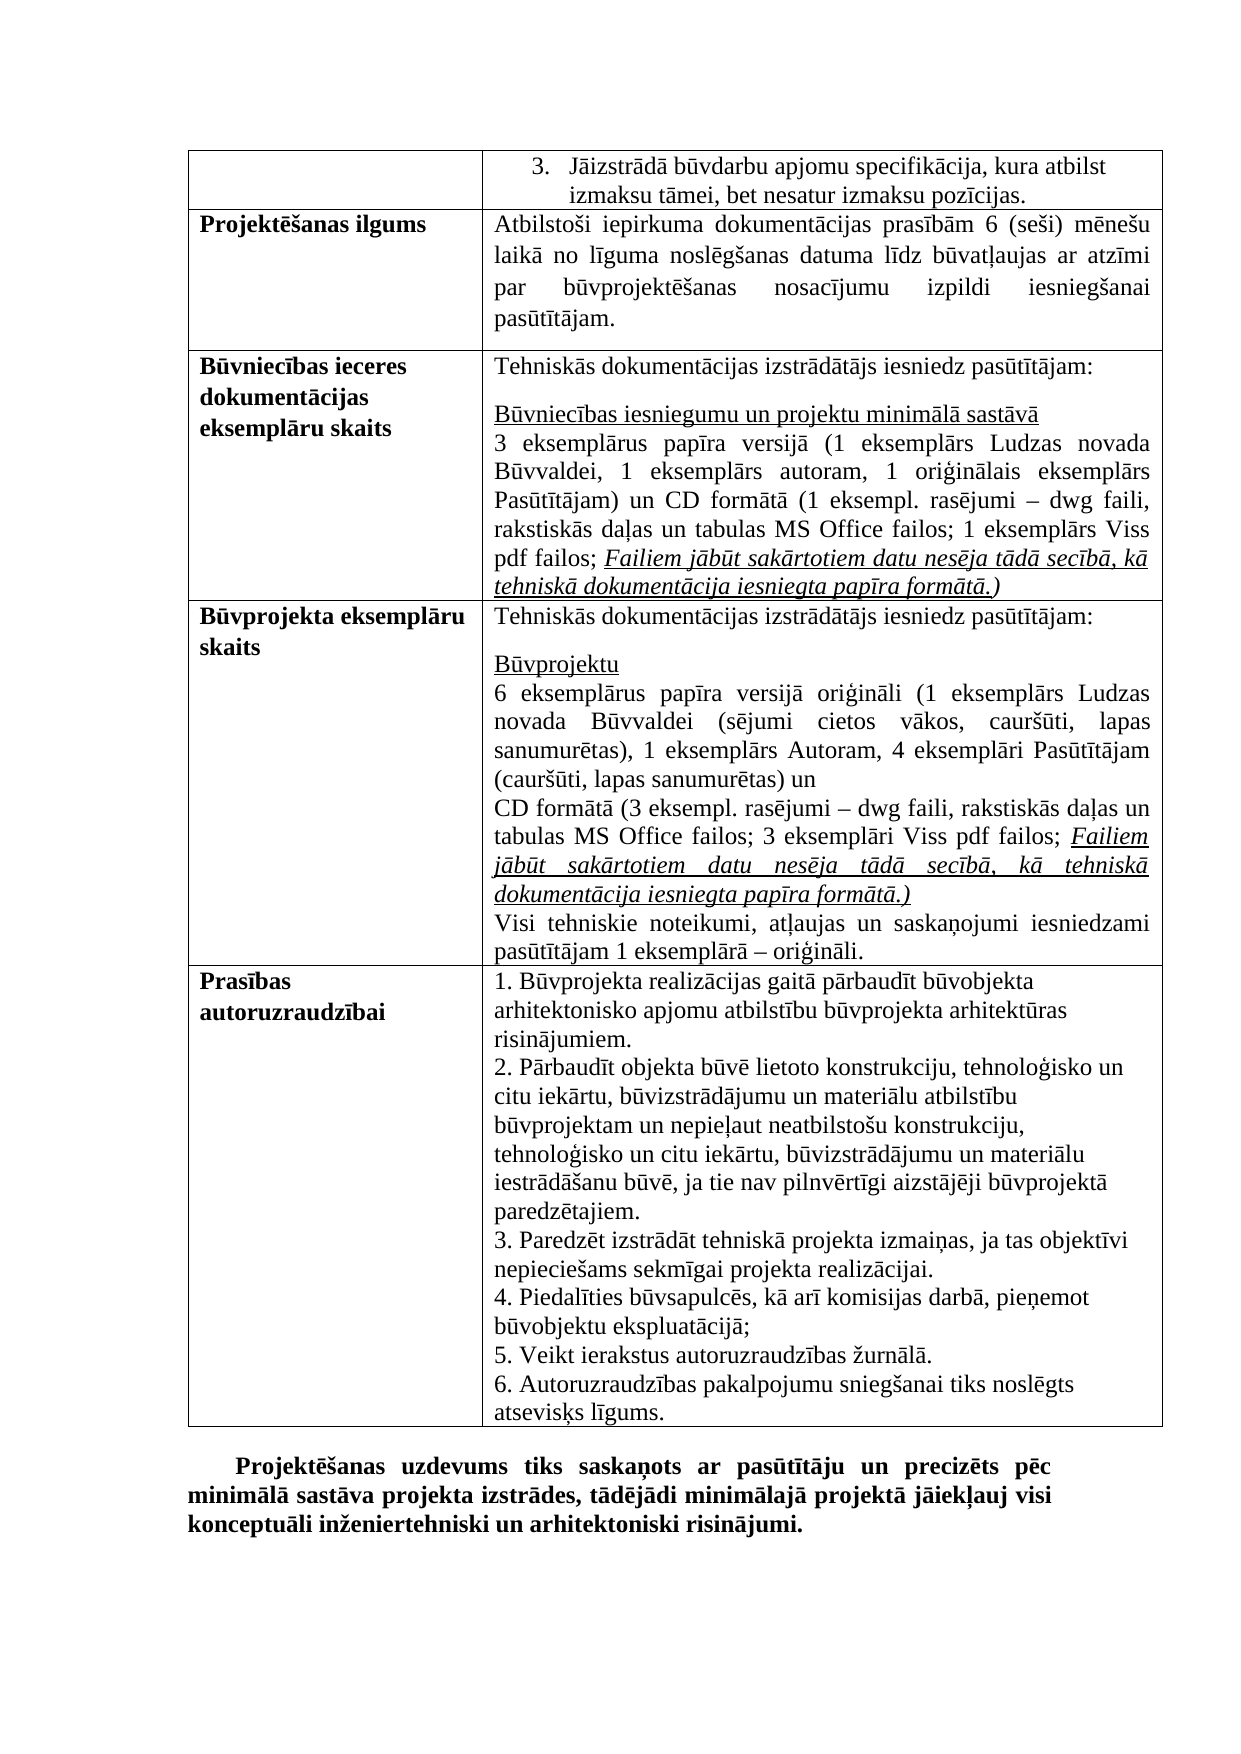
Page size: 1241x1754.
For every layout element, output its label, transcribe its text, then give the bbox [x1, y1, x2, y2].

table_cell Tehniskās dokumentācijas izstrādātājs iesniedz pasūtītājam: Būvniecības iesniegumu un projektu minimālā sastāvā 3 eksemplārus papīra versijā (1 eksemplārs Ludzas novada Būvvaldei, 1 eksemplārs autoram, 1 oriģinālais eksemplārs Pasūtītājam) un CD formātā (1 eksempl. rasējumi – dwg faili, rakstiskās daļas un tabulas MS Office failos; 1 eksemplārs Viss pdf failos; Failiem jābūt sakārtotiem datu nesēja tādā secībā, kā tehniskā dokumentācija iesniegta papīra formātā.) [483, 351, 1162, 600]
table_cell 1. Būvprojekta realizācijas gaitā pārbaudīt būvobjekta arhitektonisko apjomu atbilstību būvprojekta arhitektūras risinājumiem. 2. Pārbaudīt objekta būvē lietoto konstrukciju, tehnoloģisko un citu iekārtu, būvizstrādājumu un materiālu atbilstību būvprojektam un nepieļaut neatbilstošu konstrukciju, tehnoloģisko un citu iekārtu, būvizstrādājumu un materiālu iestrādāšanu būvē, ja tie nav pilnvērtīgi aizstājēji būvprojektā paredzētajiem. 3. Paredzēt izstrādāt tehniskā projekta izmaiņas, ja tas objektīvi nepieciešams sekmīgai projekta realizācijai. 4. Piedalīties būvsapulcēs, kā arī komisijas darbā, pieņemot būvobjektu ekspluatācijā; 5. Veikt ierakstus autoruzraudzības žurnālā. 6. Autoruzraudzības pakalpojumu sniegšanai tiks noslēgts atsevisķs līgums. [483, 966, 1162, 1426]
text Projektēšanas uzdevums tiks saskaņots ar pasūtītāju un precizēts pēc minimālā sastāva projekta izstrādes, tādējādi minimālajā projektā jāiekļauj visi konceptuāli inženiertehniski un arhitektoniski risinājumi. [187, 1451, 1053, 1538]
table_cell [189, 151, 482, 208]
table_cell Projektēšanas ilgums [189, 210, 482, 350]
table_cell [483, 151, 1162, 208]
table_cell Atbilstoši iepirkuma dokumentācijas prasībām 6 (seši) mēnešu laikā no līguma noslēgšanas datuma līdz būvatļaujas ar atzīmi par būvprojektēšanas nosacījumu izpildi iesniegšanai pasūtītājam. [483, 210, 1162, 350]
table_cell Tehniskās dokumentācijas izstrādātājs iesniedz pasūtītājam: Būvprojektu 6 eksemplārus papīra versijā oriģināli (1 eksemplārs Ludzas novada Būvvaldei (sējumi cietos vākos, cauršūti, lapas sanumurētas), 1 eksemplārs Autoram, 4 eksemplāri Pasūtītājam (cauršūti, lapas sanumurētas) un CD formātā (3 eksempl. rasējumi – dwg faili, rakstiskās daļas un tabulas MS Office failos; 3 eksemplāri Viss pdf failos; Failiem jābūt sakārtotiem datu nesēja tādā secībā, kā tehniskā dokumentācija iesniegta papīra formātā.) Visi tehniskie noteikumi, atļaujas un saskaņojumi iesniedzami pasūtītājam 1 eksemplārā – oriģināli. [483, 601, 1162, 965]
table_cell Prasības autoruzraudzībai [189, 966, 482, 1426]
table_cell Būvprojekta eksemplāru skaits [189, 601, 482, 965]
table_cell Būvniecības ieceres dokumentācijas eksemplāru skaits [189, 351, 482, 600]
